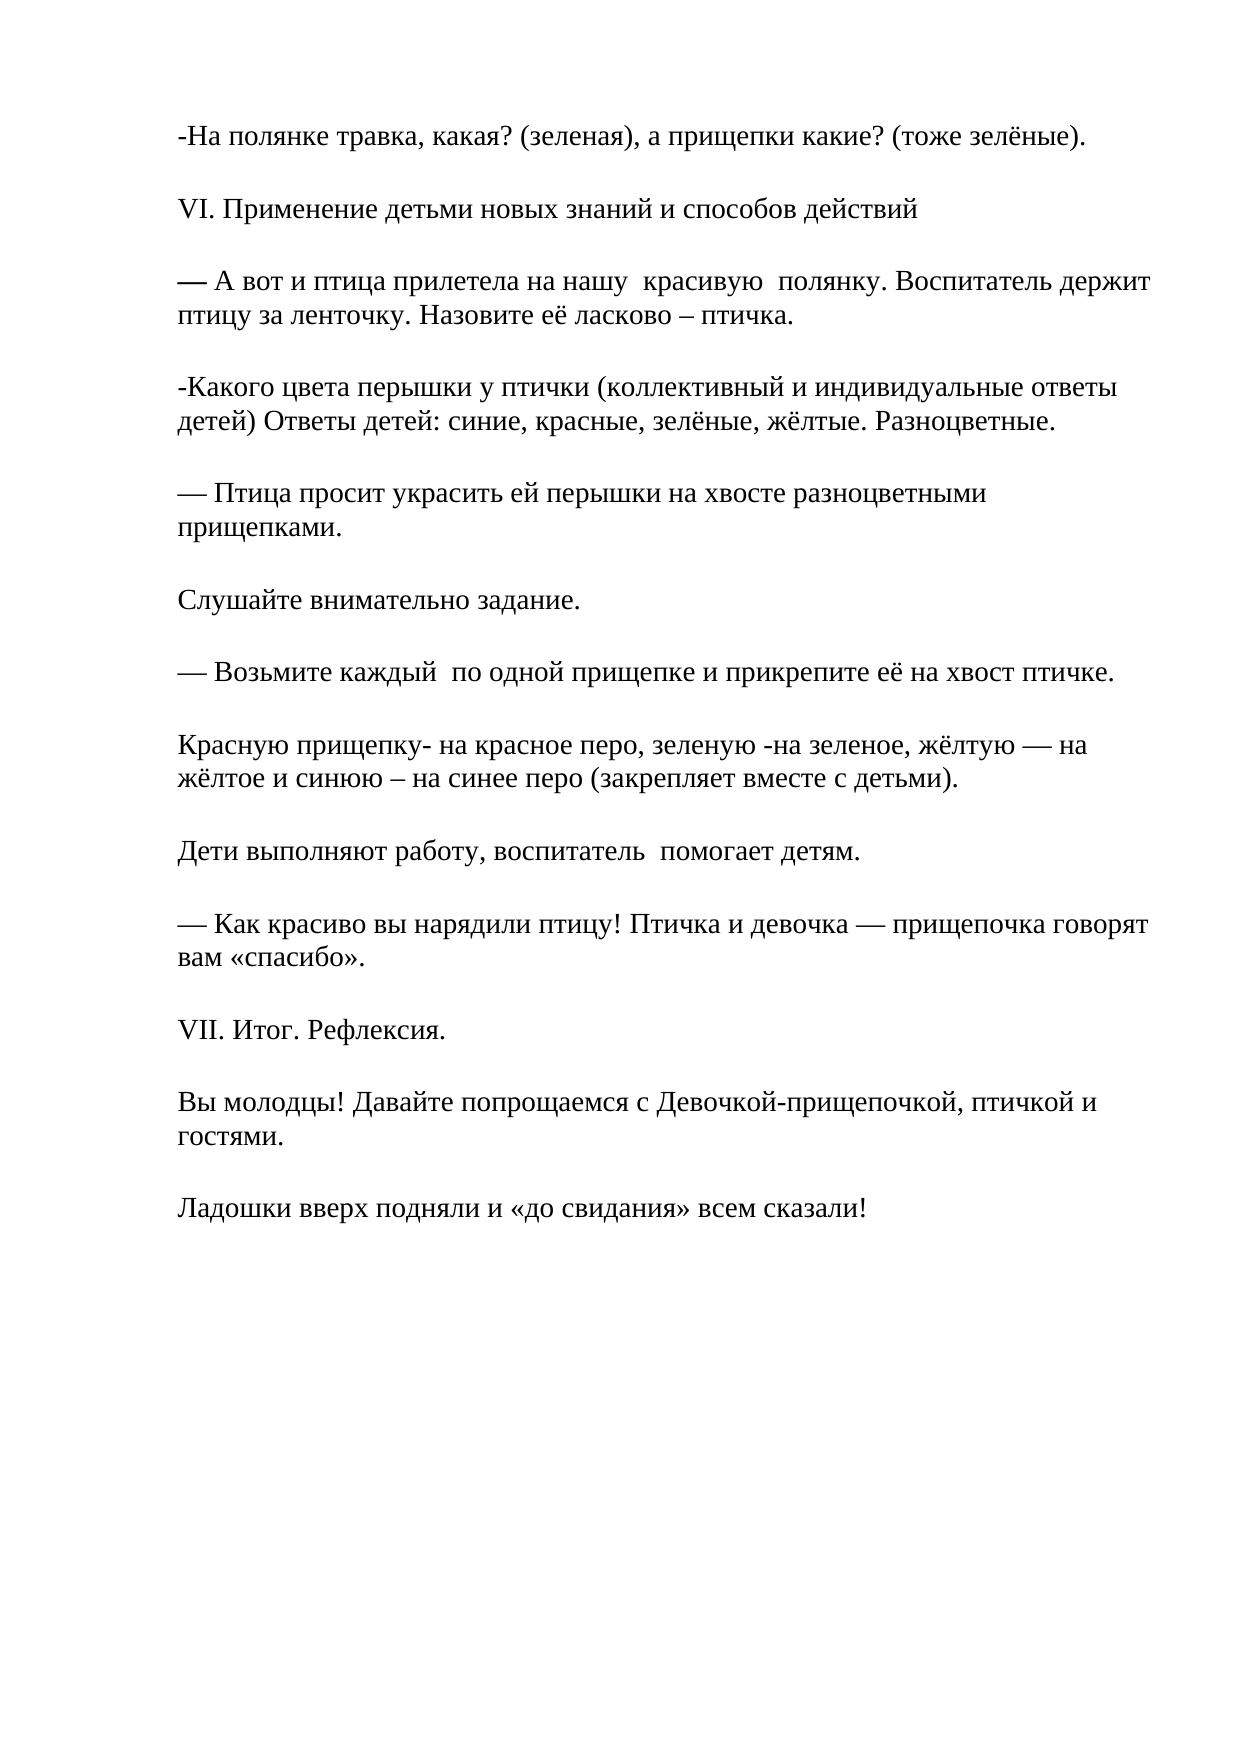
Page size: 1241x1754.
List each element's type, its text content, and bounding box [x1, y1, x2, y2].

text Дети выполняют работу, воспитатель помогает детям. [177, 833, 1152, 867]
text Слушайте внимательно задание. [177, 582, 1152, 615]
text — Возьмите каждый по одной прищепке и прикрепите её на хвост птичке. [177, 654, 1152, 688]
text — Как красиво вы нарядили птицу! Птичка и девочка — прищепочка говорят вам «спасибо». [177, 906, 1152, 973]
text Ладошки вверх подняли и «до свидания» всем сказали! [177, 1191, 1152, 1224]
text VІІ. Итог. Рефлексия. [177, 1012, 1152, 1045]
text Вы молодцы! Давайте попрощаемся с Девочкой-прищепочкой, птичкой и гостями. [177, 1084, 1152, 1152]
text VІ. Применение детьми новых знаний и способов действий [177, 191, 1152, 224]
text Красную прищепку- на красное перо, зеленую -на зеленое, жёлтую — на жёлтое и синюю – на синее перо (закрепляет вместе с детьми). [177, 727, 1152, 794]
text — Птица просит украсить ей перышки на хвосте разноцветными прищепками. [177, 476, 1152, 543]
text -На полянке травка, какая? (зеленая), а прищепки какие? (тоже зелёные). [177, 118, 1152, 152]
text -Какого цвета перышки у птички (коллективный и индивидуальные ответы детей) Ответы детей: синие, красные, зелёные, жёлтые. Разноцветные. [177, 369, 1152, 437]
text — А вот и птица прилетела на нашу красивую полянку. Воспитатель держит птицу за ленточку. Назовите её ласково – птичка. [177, 263, 1152, 330]
